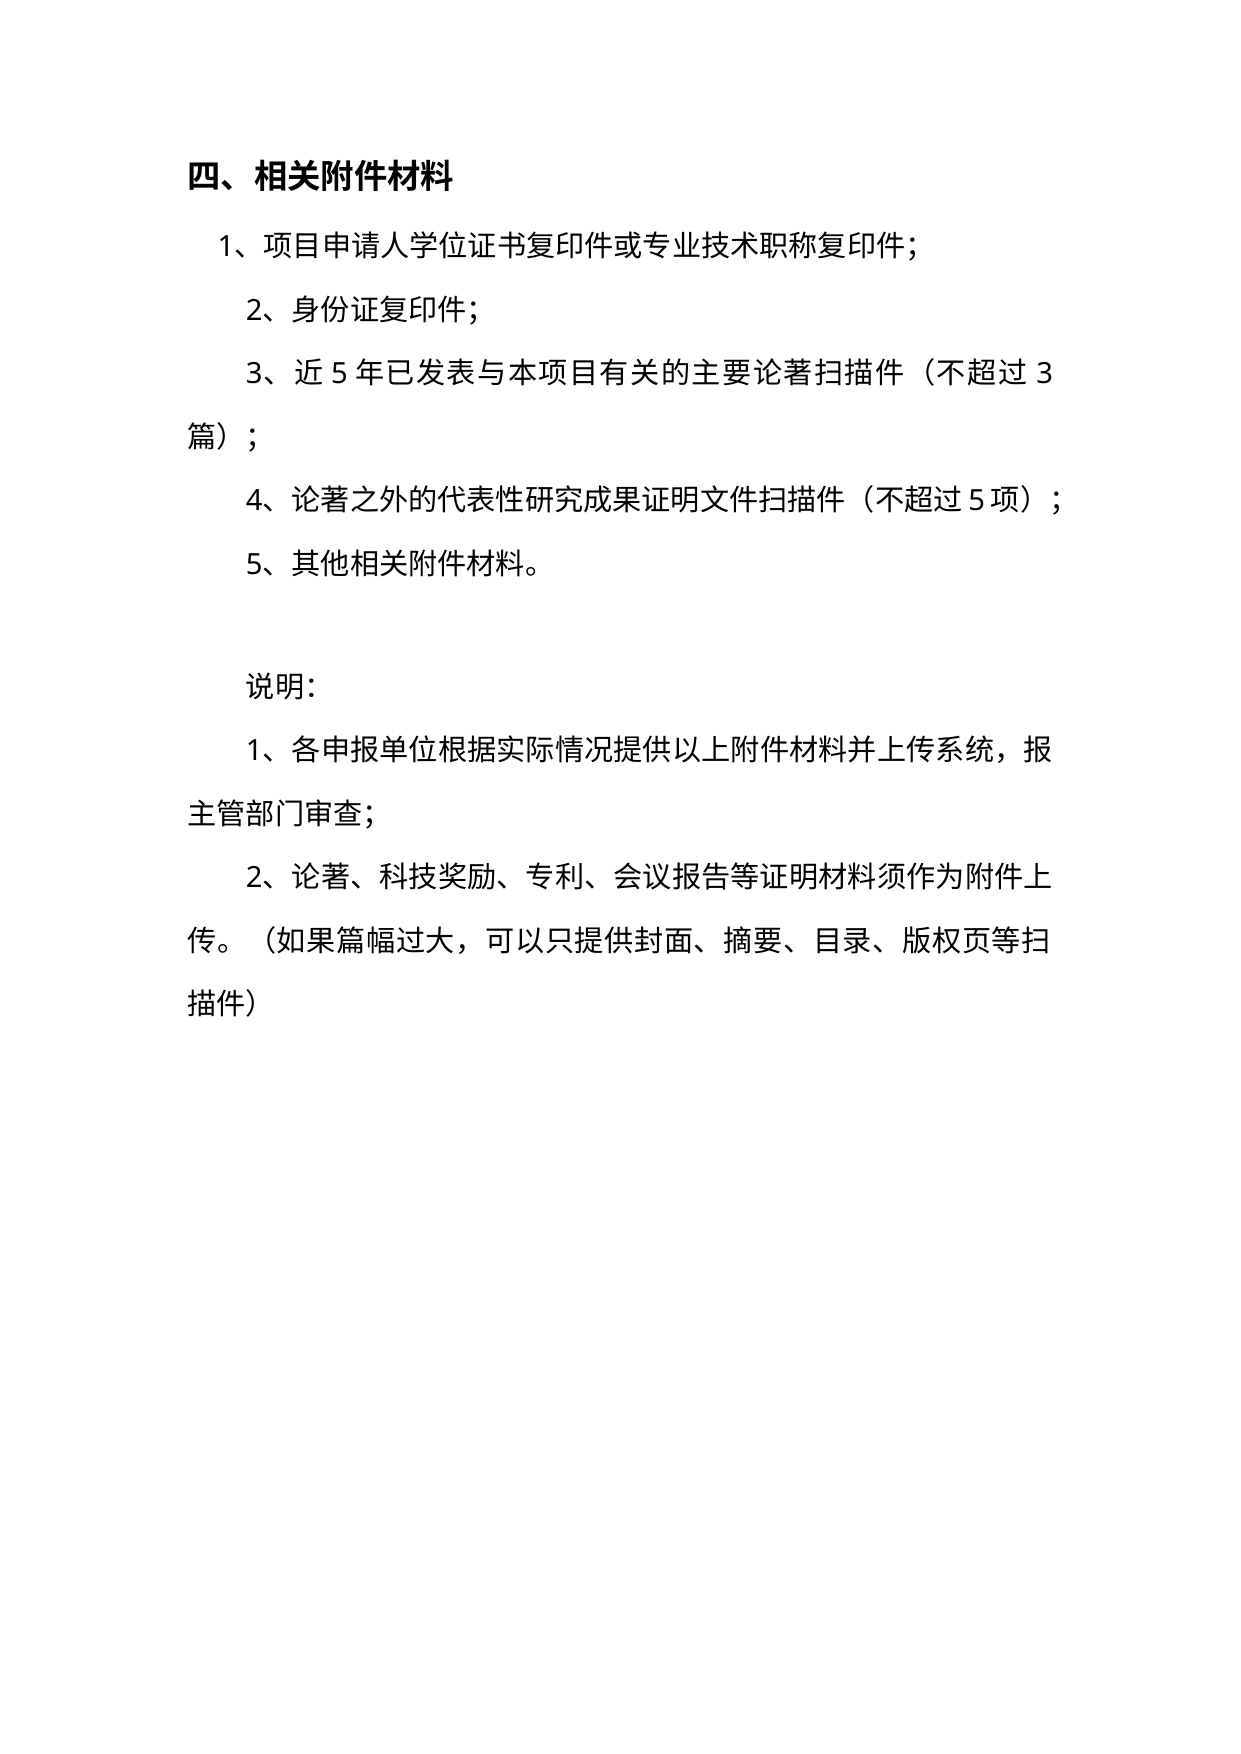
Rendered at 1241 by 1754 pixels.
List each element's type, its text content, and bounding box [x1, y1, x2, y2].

text 2、论著、科技奖励、专利、会议报告等证明材料须作为附件上传。（如果篇幅过大，可以只提供封面、摘要、目录、版权页等扫描件） [187, 854, 1053, 1023]
text 3、近5年已发表与本项目有关的主要论著扫描件（不超过3篇）； [187, 350, 1053, 456]
text 四、相关附件材料(文档标题) [187, 150, 1053, 198]
text 5、其他相关附件材料。 [187, 540, 1053, 583]
text 1、项目申请人学位证书复印件或专业技术职称复印件； [187, 223, 1053, 265]
text 1、各申报单位根据实际情况提供以上附件材料并上传系统，报主管部门审查； [187, 727, 1053, 832]
text 说明： [187, 663, 1053, 706]
text 2、身份证复印件； [187, 286, 1053, 328]
text 4、论著之外的代表性研究成果证明文件扫描件（不超过5项）； [187, 477, 1053, 519]
